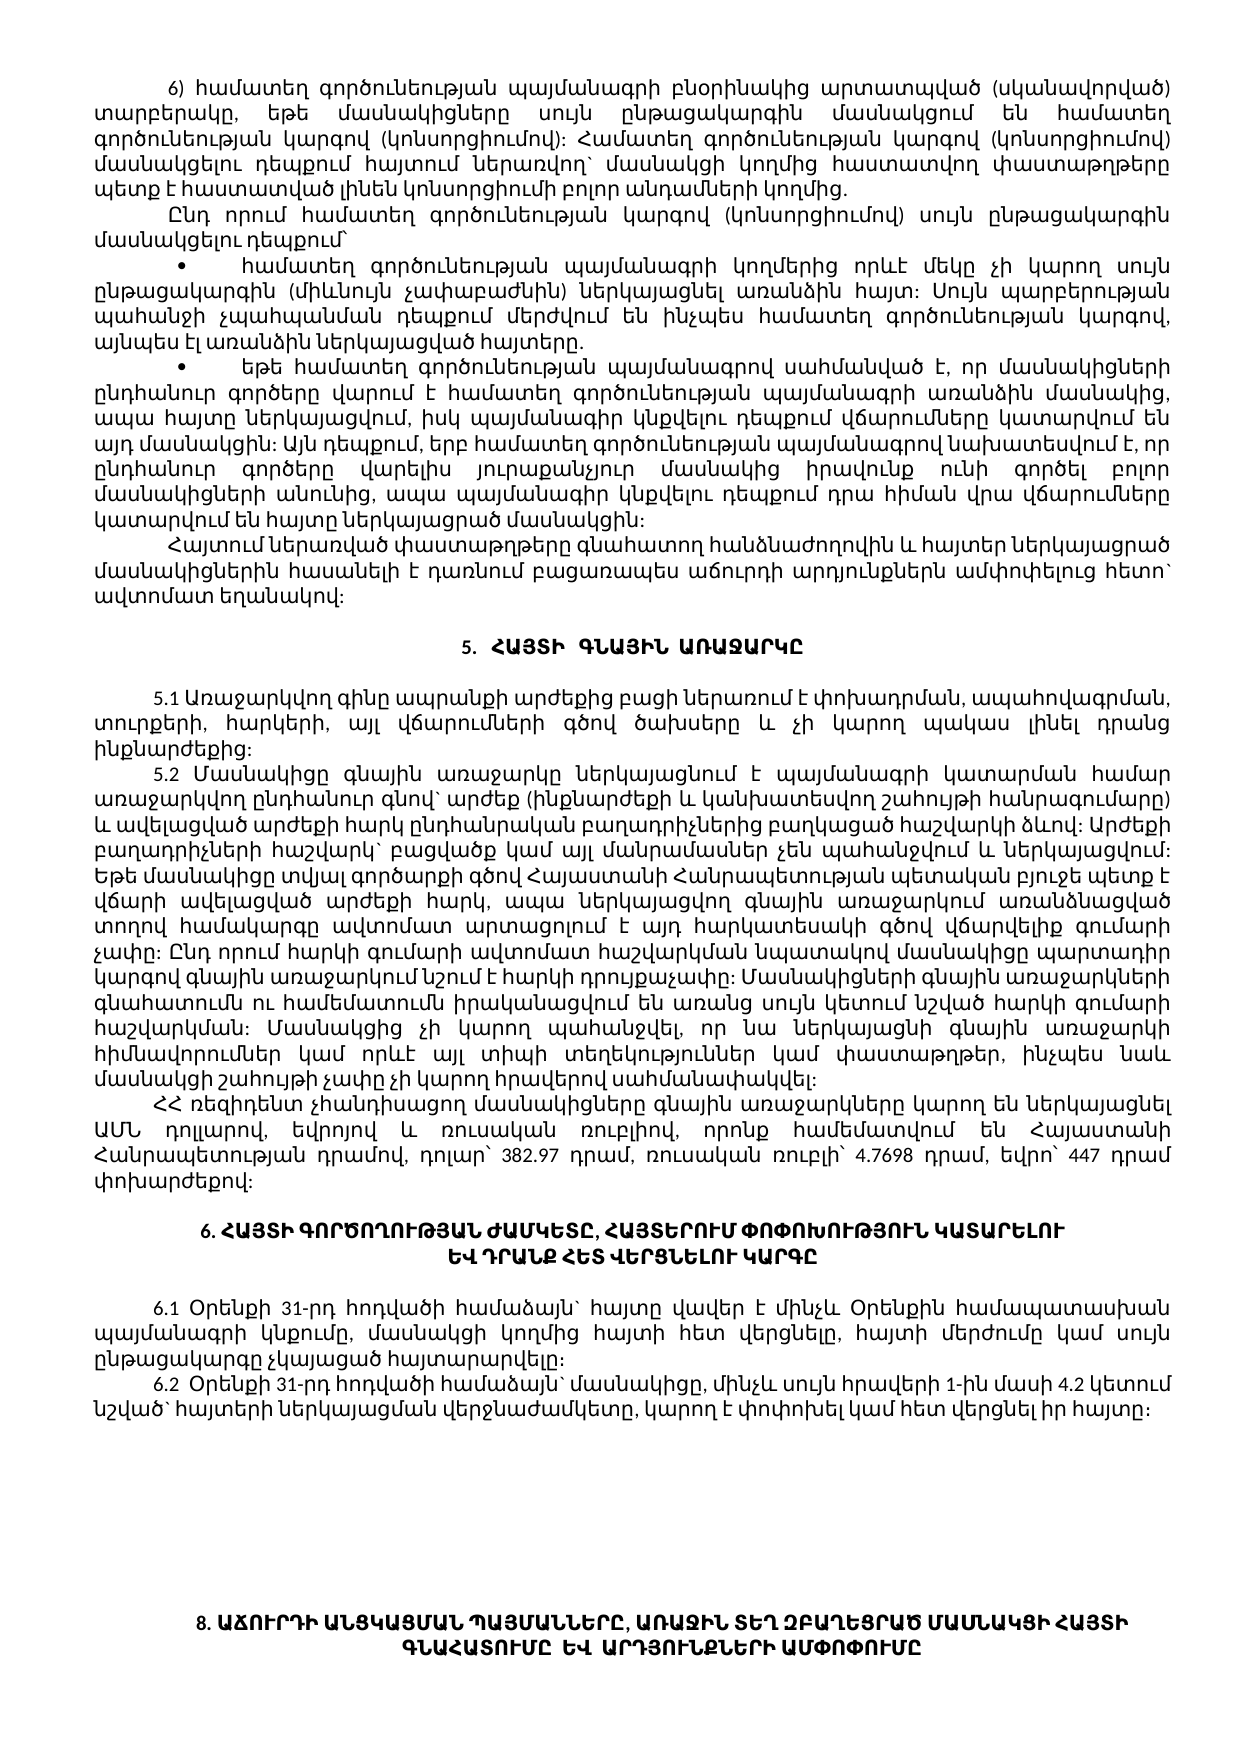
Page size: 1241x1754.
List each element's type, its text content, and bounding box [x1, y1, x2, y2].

text ԳՆԱՀԱՏՈՒՄԸ ԵՎ ԱՐԴՅՈՒՆՔՆԵՐԻ ԱՄՓՈՓՈՒՄԸ [94, 1635, 1171, 1661]
text 6. ՀԱՅՏԻ ԳՈՐԾՈՂՈՒԹՅԱՆ ԺԱՄԿԵՏԸ, ՀԱՅՏԵՐՈՒՄ ՓՈՓՈԽՈՒԹՅՈՒՆ ԿԱՏԱՐԵԼՈՒ [94, 1219, 1171, 1244]
list համատեղ գործունեության պայմանագրի կողմերից որևէ մեկը չի կարող սույն ընթացակարգին (միևնույն չափաբաժնին) ներկայացնել առանձին հայտ: Սույն պարբերության պահանջի չպահպանման դեպքում մերժվում են ինչպես համատեղ գործունեության կարգով, այնպես էլ առանձին ներկայացված հայտերը. [94, 253, 1171, 354]
text 8. ԱՃՈՒՐԴԻ ԱՆՑԿԱՑՄԱՆ ՊԱՅՄԱՆՆԵՐԸ, ԱՌԱՋԻՆ ՏԵՂ ԶԲԱՂԵՑՐԱԾ ՄԱՍՆԱԿՑԻ ՀԱՅՏԻ [94, 1610, 1171, 1635]
text ԵՎ ԴՐԱՆՔ ՀԵՏ ՎԵՐՑՆԵԼՈՒ ԿԱՐԳԸ [94, 1244, 1171, 1269]
text 5.1 Առաջարկվող գինը ապրանքի արժեքից բացի ներառում է փոխադրման, ապահովագրման, տուրքերի, հարկերի, այլ վճարումների գծով ծախսերը և չի կարող պակաս լինել դրանց ինքնարժեքից: [94, 685, 1171, 761]
text 6) համատեղ գործունեության պայմանագրի բնօրինակից արտատպված (սկանավորված) տարբերակը, եթե մասնակիցները սույն ընթացակարգին մասնակցում են համատեղ գործունեության կարգով (կոնսորցիումով): Համատեղ գործունեության կարգով (կոնսորցիումով) մասնակցելու դեպքում հայտում ներառվող` մասնակցի կողմից հաստատվող փաստաթղթերը պետք է հաստատված լինեն կոնսորցիումի բոլոր անդամների կողմից. [94, 75, 1171, 202]
text 5.2 Մասնակիցը գնային առաջարկը ներկայացնում է պայմանագրի կատարման համար առաջարկվող ընդհանուր գնով` արժեք (ինքնարժեքի և կանխատեսվող շահույթի հանրագումարը) և ավելացված արժեքի հարկ ընդհանրական բաղադրիչներից բաղկացած հաշվարկի ձևով: Արժեքի բաղադրիչների հաշվարկ` բացվածք կամ այլ մանրամասներ չեն պահանջվում և ներկայացվում: Եթե մասնակիցը տվյալ գործարքի գծով Հայաստանի Հանրապետության պետական բյուջե պետք է վճարի ավելացված արժեքի հարկ, ապա ներկայացվող գնային առաջարկում առանձնացված տողով համակարգը ավտոմատ արտացոլում է այդ հարկատեսակի գծով վճարվելիք գումարի չափը: Ընդ որում հարկի գումարի ավտոմատ հաշվարկման նպատակով մասնակիցը պարտադիր կարգով գնային առաջարկում նշում է հարկի դրույքաչափը: Մասնակիցների գնային առաջարկների գնահատումն ու համեմատումն իրականացվում են առանց սույն կետում նշված հարկի գումարի հաշվարկման: Մասնակցից չի կարող պահանջվել, որ նա ներկայացնի գնային առաջարկի հիմնավորումներ կամ որևէ այլ տիպի տեղեկություններ կամ փաստաթղթեր, ինչպես նաև մասնակցի շահույթի չափը չի կարող հրավերով սահմանափակվել: [94, 761, 1171, 1092]
text 6.2 Օրենքի 31-րդ հոդվածի համաձայն` մասնակիցը, մինչև սույն հրավերի 1-ին մասի 4.2 կետում նշված` հայտերի ներկայացման վերջնաժամկետը, կարող է փոփոխել կամ հետ վերցնել իր հայտը։ [94, 1371, 1171, 1422]
list եթե համատեղ գործունեության պայմանագրով սահմանված է, որ մասնակիցների ընդհանուր գործերը վարում է համատեղ գործունեության պայմանագրի առանձին մասնակից, ապա հայտը ներկայացվում, իսկ պայմանագիր կնքվելու դեպքում վճարումները կատարվում են այդ մասնակցին: Այն դեպքում, երբ համատեղ գործունեության պայմանագրով նախատեսվում է, որ ընդհանուր գործերը վարելիս յուրաքանչյուր մասնակից իրավունք ունի գործել բոլոր մասնակիցների անունից, ապա պայմանագիր կնքվելու դեպքում դրա հիման վրա վճարումները կատարվում են հայտը ներկայացրած մասնակցին: [94, 354, 1171, 532]
text ՀՀ ռեզիդենտ չհանդիսացող մասնակիցները գնային առաջարկները կարող են ներկայացնել ԱՄՆ դոլլարով, եվրոյով և ռուսական ռուբլիով, որոնք համեմատվում են Հայաստանի Հանրապետության դրամով, դոլար՝ 382.97 դրամ, ռուսական ռուբլի՝ 4.7698 դրամ, եվրո՝ 447 դրամ փոխարժեքով: [94, 1092, 1171, 1193]
text Ընդ որում համատեղ գործունեության կարգով (կոնսորցիումով) սույն ընթացակարգին մասնակցելու դեպքում՝ [94, 202, 1171, 253]
text 5. ՀԱՅՏԻ ԳՆԱՅԻՆ ԱՌԱՋԱՐԿԸ [94, 634, 1171, 659]
text Հայտում ներառված փաստաթղթերը գնահատող հանձնաժողովին և հայտեր ներկայացրած մասնակիցներին հասանելի է դառնում բացառապես աճուրդի արդյունքներն ամփոփելուց հետո` ավտոմատ եղանակով: [94, 532, 1171, 609]
text 6.1 Օրենքի 31-րդ հոդվածի համաձայն` հայտը վավեր է մինչև Օրենքին համապատասխան պայմանագրի կնքումը, մասնակցի կողմից հայտի հետ վերցնելը, հայտի մերժումը կամ սույն ընթացակարգը չկայացած հայտարարվելը։ [94, 1295, 1171, 1371]
